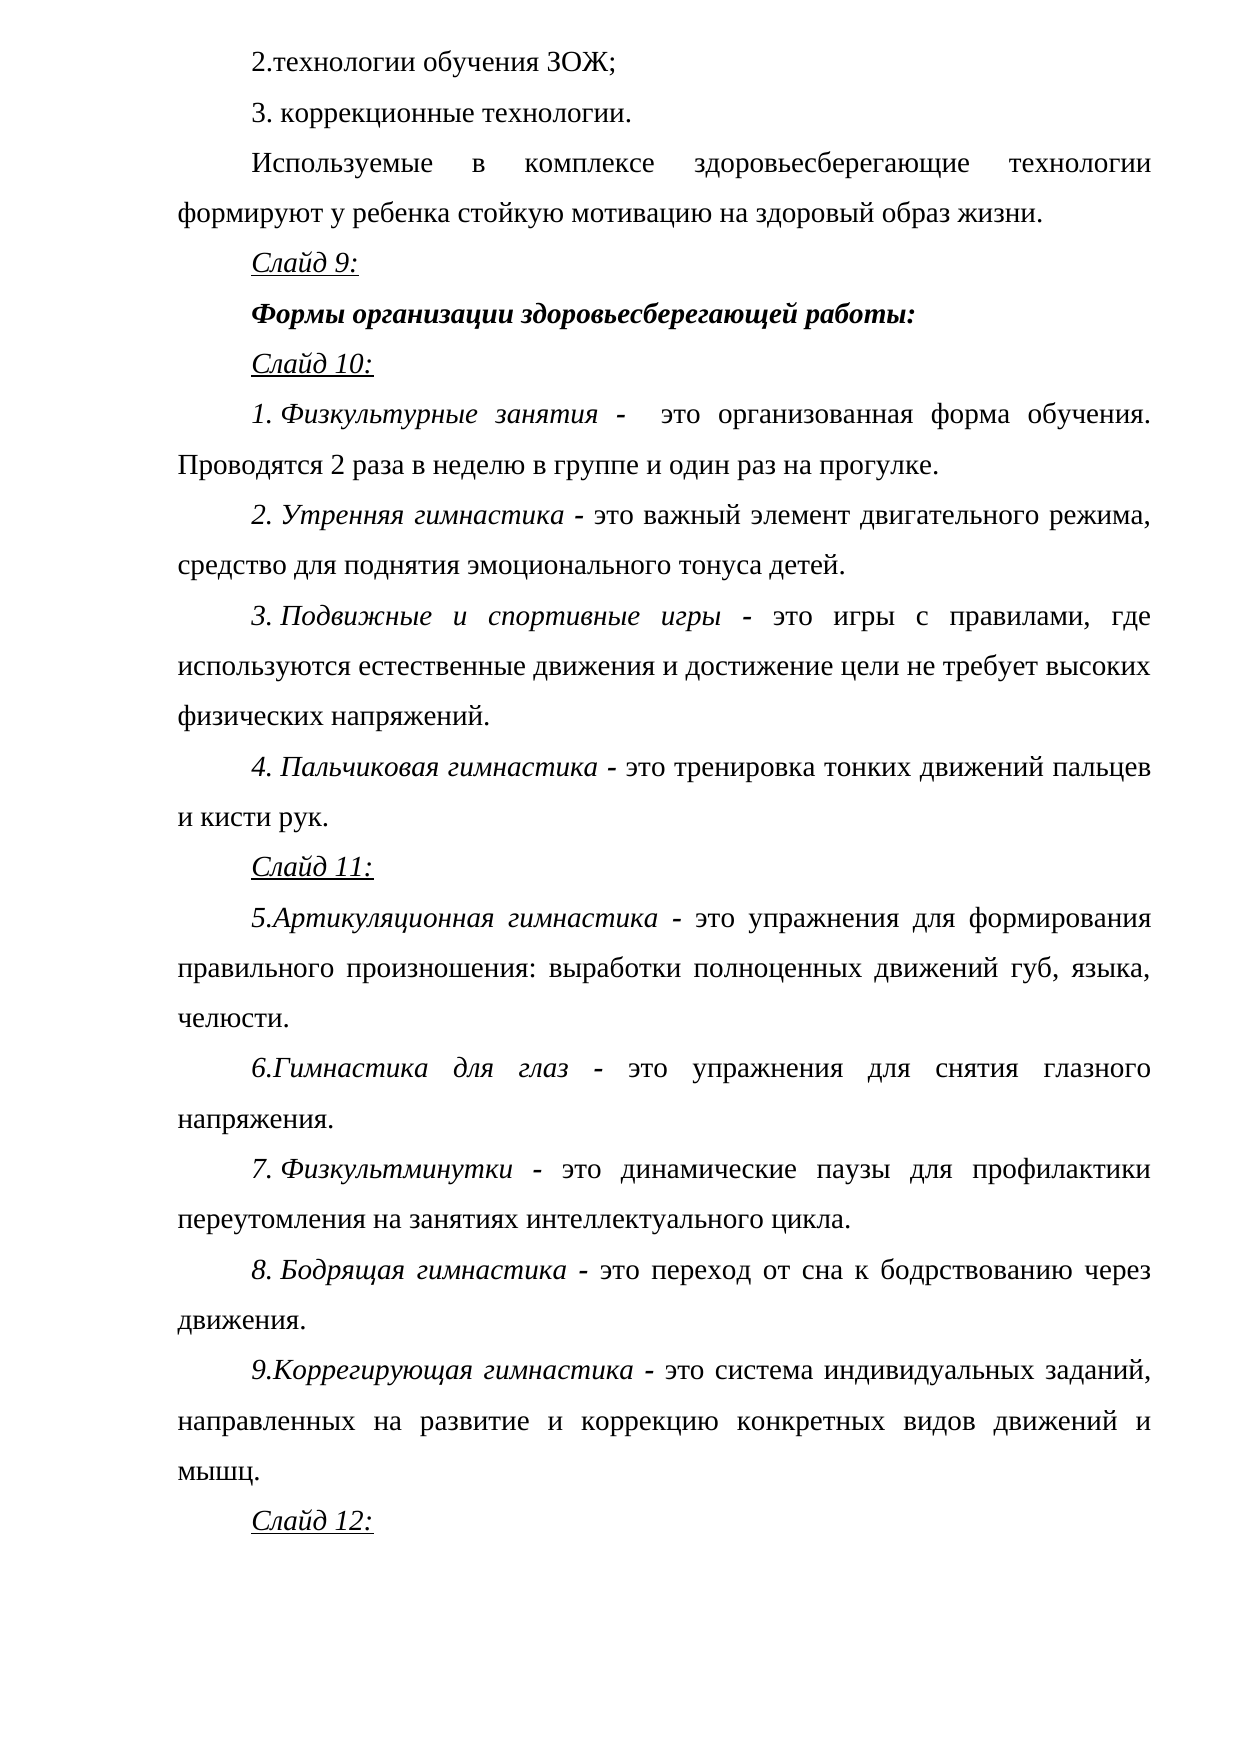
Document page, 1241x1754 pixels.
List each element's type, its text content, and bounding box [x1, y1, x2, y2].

text Слайд 12: [177, 1503, 1152, 1537]
text Слайд 9: [177, 246, 1152, 279]
text 3. коррекционные технологии. [177, 95, 1152, 128]
text Используемые в комплексе здоровьесберегающие технологии формируют у ребенка стойкую мотивацию на здоровый образ жизни. [177, 145, 1152, 229]
text 3. Подвижные и спортивные игры - это игры с правилами, где используются естественные движения и достижение цели не требует высоких физических напряжений. [177, 598, 1152, 732]
text 9.Коррегирующая гимнастика - это система индивидуальных заданий, направленных на развитие и коррекцию конкретных видов движений и мышц. [177, 1352, 1152, 1487]
text 6.Гимнастика для глаз - это упражнения для снятия глазного напряжения. [177, 1051, 1152, 1134]
text 4. Пальчиковая гимнастика - это тренировка тонких движений пальцев и кисти рук. [177, 749, 1152, 833]
text Слайд 10: [177, 346, 1152, 380]
text 7. Физкультминутки - это динамические паузы для профилактики переутомления на занятиях интеллектуального цикла. [177, 1151, 1152, 1235]
text Слайд 11: [177, 849, 1152, 883]
text 5.Артикуляционная гимнастика - это упражнения для формирования правильного произношения: выработки полноценных движений губ, языка, челюсти. [177, 900, 1152, 1034]
text 8. Бодрящая гимнастика - это переход от сна к бодрствованию через движения. [177, 1252, 1152, 1336]
text 1. Физкультурные занятия - это организованная форма обучения. Проводятся 2 раза в неделю в группе и один раз на прогулке. [177, 397, 1152, 480]
text 2. Утренняя гимнастика - это важный элемент двигательного режима, средство для поднятия эмоционального тонуса детей. [177, 497, 1152, 581]
text Формы организации здоровьесберегающей работы: [177, 296, 1152, 329]
text 2.технологии обучения ЗОЖ; [177, 44, 1152, 78]
